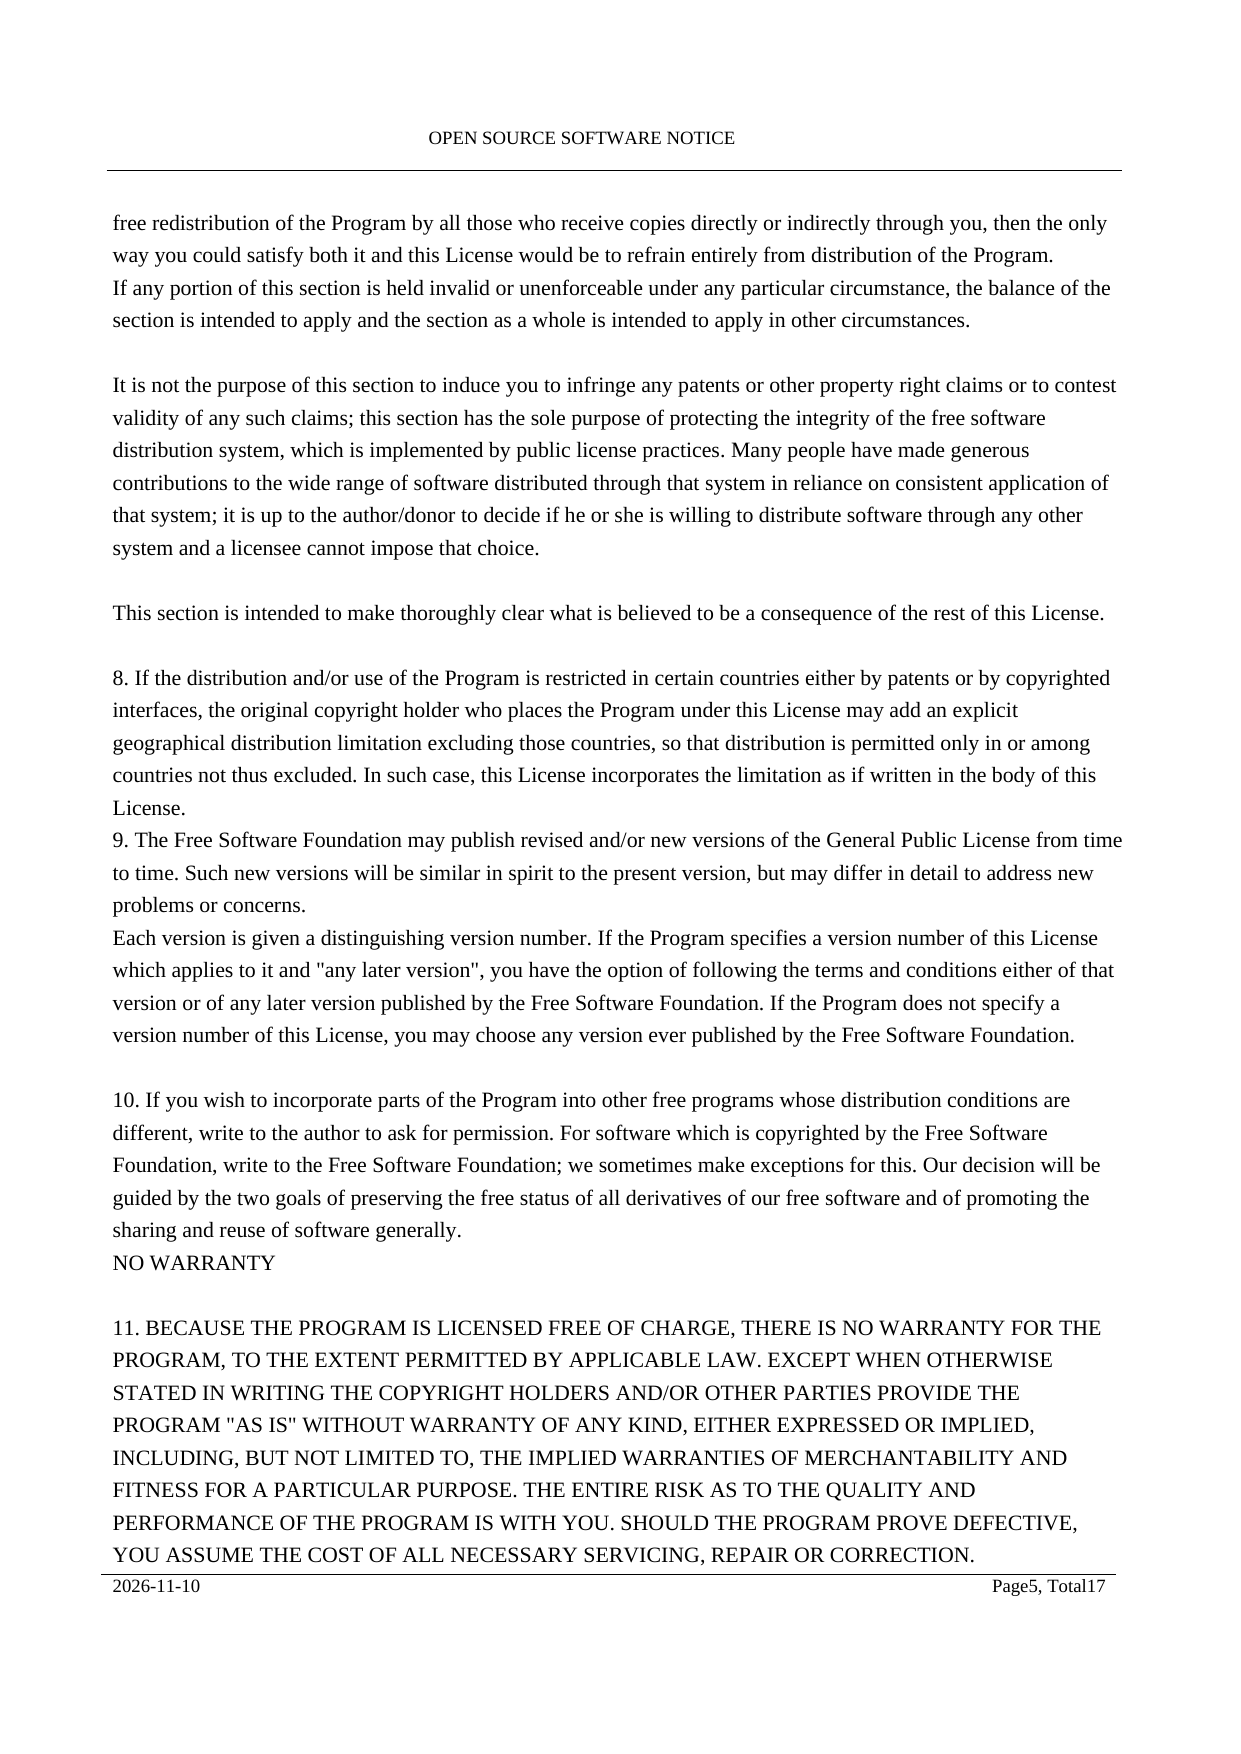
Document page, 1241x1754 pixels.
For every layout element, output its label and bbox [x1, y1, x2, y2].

text [112, 206, 1128, 1571]
